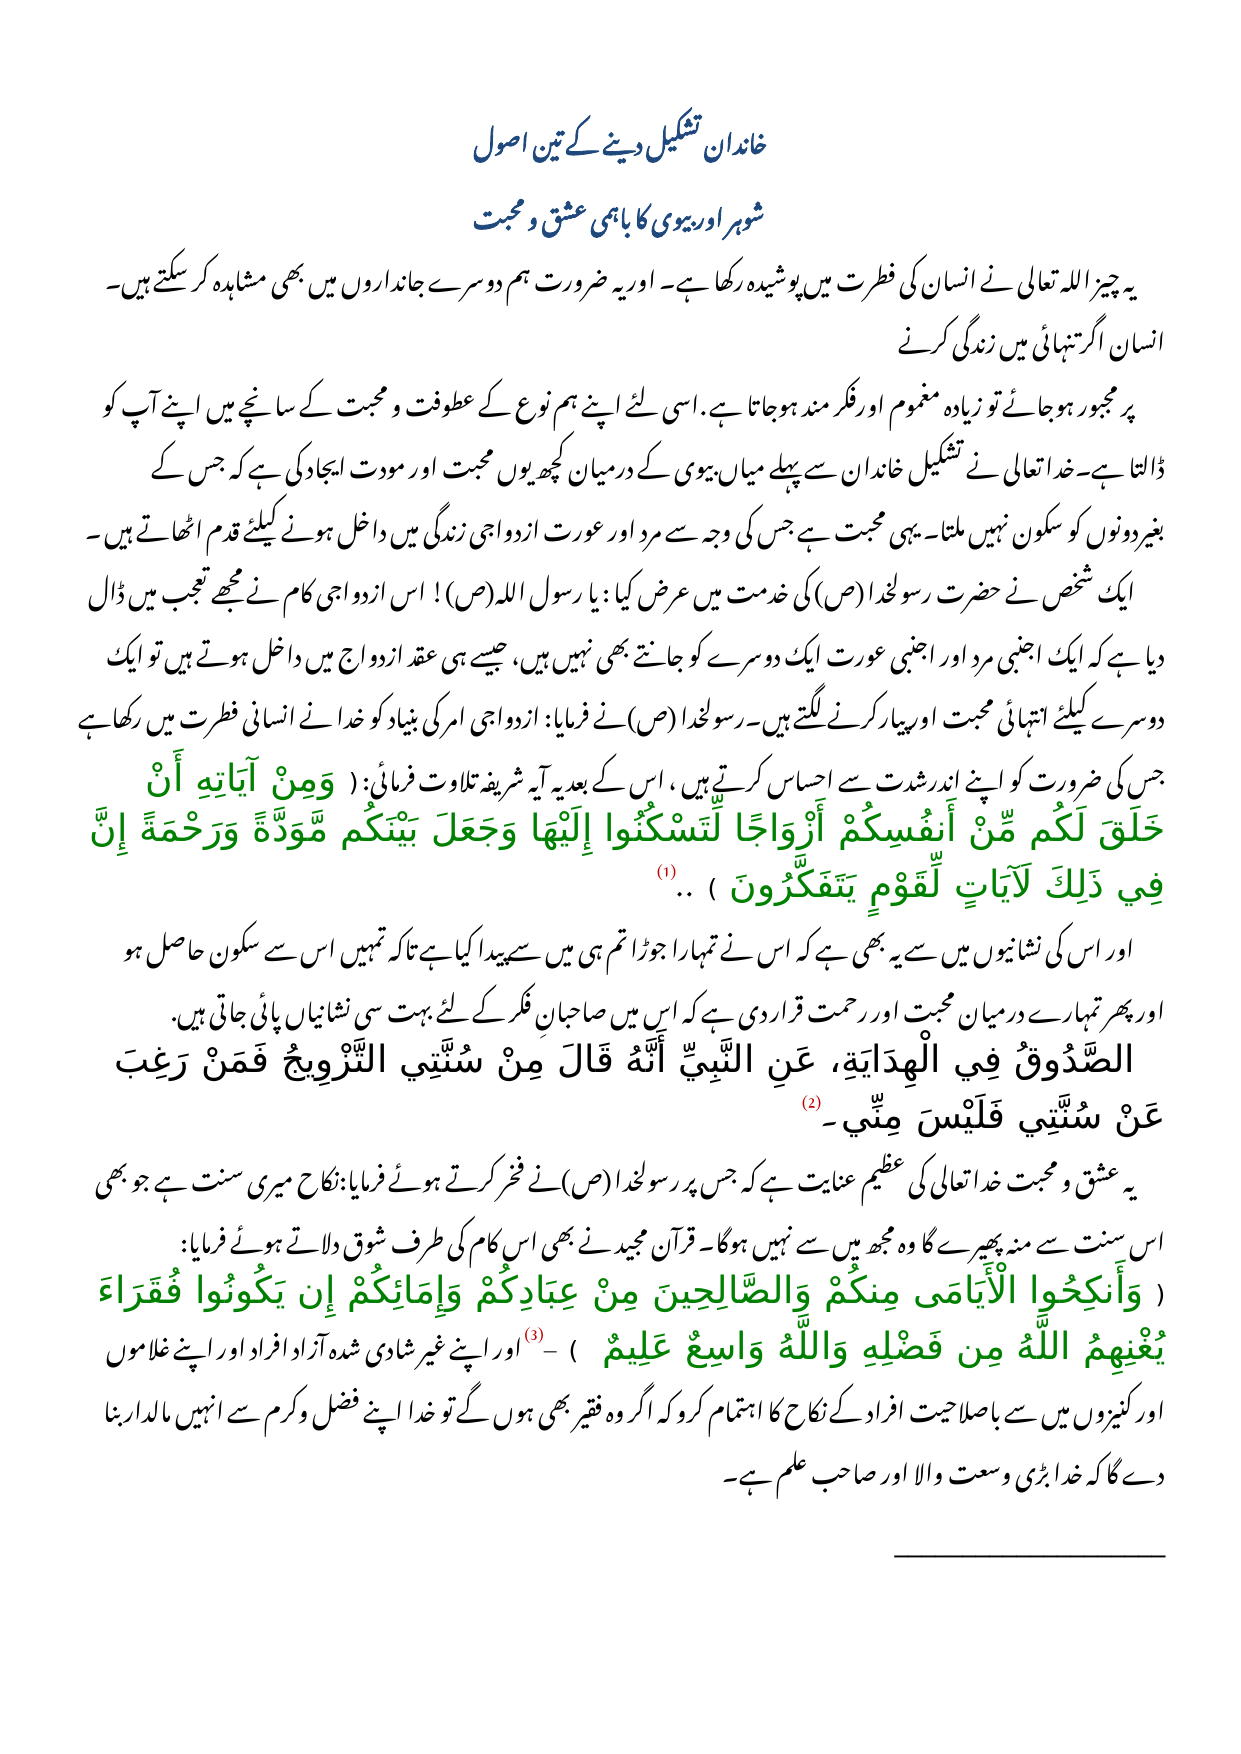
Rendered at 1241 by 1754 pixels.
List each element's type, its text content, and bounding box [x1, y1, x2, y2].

text الصَّدُوقُ فِي الْهِدَايَةِ، عَنِ النَّبِيِّ أَنَّهُ قَالَ مِنْ سُنَّتِي التَّزْوِيجُ فَمَنْ رَغِبَ عَنْ سُنَّتِي فَلَيْسَ مِنِّي ۔(2) [75, 1037, 1165, 1143]
text ____________________ [75, 1500, 1165, 1567]
text پر مجبور ہوجائے تو زیادہ مغموم اورفکر مند ہوجاتا ہے .اسی لئے اپنے ہم نوع کے عطوفت و محبت کے سانچے میں اپنے آپ کو ڈالتا ہے۔خدا تعالی نے تشکیل خاندان سے پہلے میاں بیوی کے درمیان کچھ یوں محبت اور مودت ایجاد کی ہے کہ جس کے بغیردونوں کو سکون نہیں ملتا۔ یہی محبت ہے جس کی وجہ سے مرد اور عورت ازدواجی زندگی میں داخل ہونے کیلئے قدم اٹھاتے ہیں ۔ [75, 369, 1165, 556]
text اور اس کی نشانیوں میں سے یہ بھی ہے کہ اس نے تمہارا جوڑا تم ہی میں سے پیدا کیاہے تاکہ تمہیں اس سے سکون حاصل ہو اورپھر تمہارے درمیان محبت اور رحمت قرار دی ہے کہ اس میں صاحبانِ فکر کے لئے بہت سی نشانیاں پائی جاتی ہیں. [75, 912, 1165, 1037]
text یہ عشق و محبت خدا تعالی کی عظیم عنایت ہے کہ جس پر رسولخدا (ص)نے فخر کرتے ہوئے فرمایا:نکاح میری سنت ہے جو بھی اس سنت سے منہ پھیرے گا وہ مجھ میں سے نہیں ہوگا۔ قرآن مجید نے بھی اس کام کی طرف شوق دلاتے ہوئے فرمایا: ( وَأَنكِحُوا الْأَيَامَى مِنكُمْ وَالصَّالِحِينَ مِنْ عِبَادِكُمْ وَإِمَائِكُمْ إِن يَكُونُوا فُقَرَاءَ يُغْنِهِمُ اللَّهُ مِن فَضْلِهِ وَاللَّهُ وَاسِعٌ عَلِيمٌ ) –(3) اور اپنے غیر شادی شدہ آزاد افراد اور اپنے غلاموں اور کنیزوں میں سے باصلاحیت افراد کے نکاح کا اہتمام کرو کہ اگر وہ فقیر بھی ہوں گے تو خدا اپنے فضل وکرم سے انہیں مالدار بنا دے گا کہ خدا بڑی وسعت والا اور صاحب علم ہے۔ [75, 1143, 1165, 1500]
subtitle شوہر اور بیوی کا باہمی عشق و محبت [75, 181, 1165, 244]
text ایک شخص نے حضرت رسولخدا (ص) کی خدمت میں عرض کیا : یا رسول اللہ(ص)! اس ازدواجی کام نے مجھے تعجب میں ڈال دیا ہے کہ ایک اجنبی مرد اور اجنبی عورت ایک دوسرے کو جانتے بھی نہیں ہیں، جیسے ہی عقد ازدواج میں داخل ہوتے ہیں تو ایک دوسرے کیلئے انتہائی محبت اور پیارکرنے لگتے ہیں۔رسولخدا (ص)نے فرمایا: ازدواجی امر کی بنیاد کو خدا نے انسانی فطرت میں رکھاہے جس کی ضرورت کو اپنے اندرشدت سے احساس کرتے ہیں ، اس کے بعد یہ آیہ شریفہ تلاوت فرمائی: ( وَمِنْ آيَاتِهِ أَنْ خَلَقَ لَكُم مِّنْ أَنفُسِكُمْ أَزْوَاجًا لِّتَسْكُنُوا إِلَيْهَا وَجَعَلَ بَيْنَكُم مَّوَدَّةً وَرَحْمَةً إِنَّ فِي ذَلِكَ لَآيَاتٍ لِّقَوْمٍ يَتَفَكَّرُونَ ) . .(1) [75, 556, 1165, 912]
subtitle خاندان تشکیل دینے کے تین اصول [75, 106, 1165, 169]
text یہ چیز اللہ تعالی نے انسان کی فطرت میں پوشیدہ رکھا ہے۔ اور یہ ضرورت ہم دوسرے جانداروں میں بھی مشاہدہ کر سکتے ہیں۔ انسان اگر تنہائی میں زندگی کرنے [75, 244, 1165, 369]
